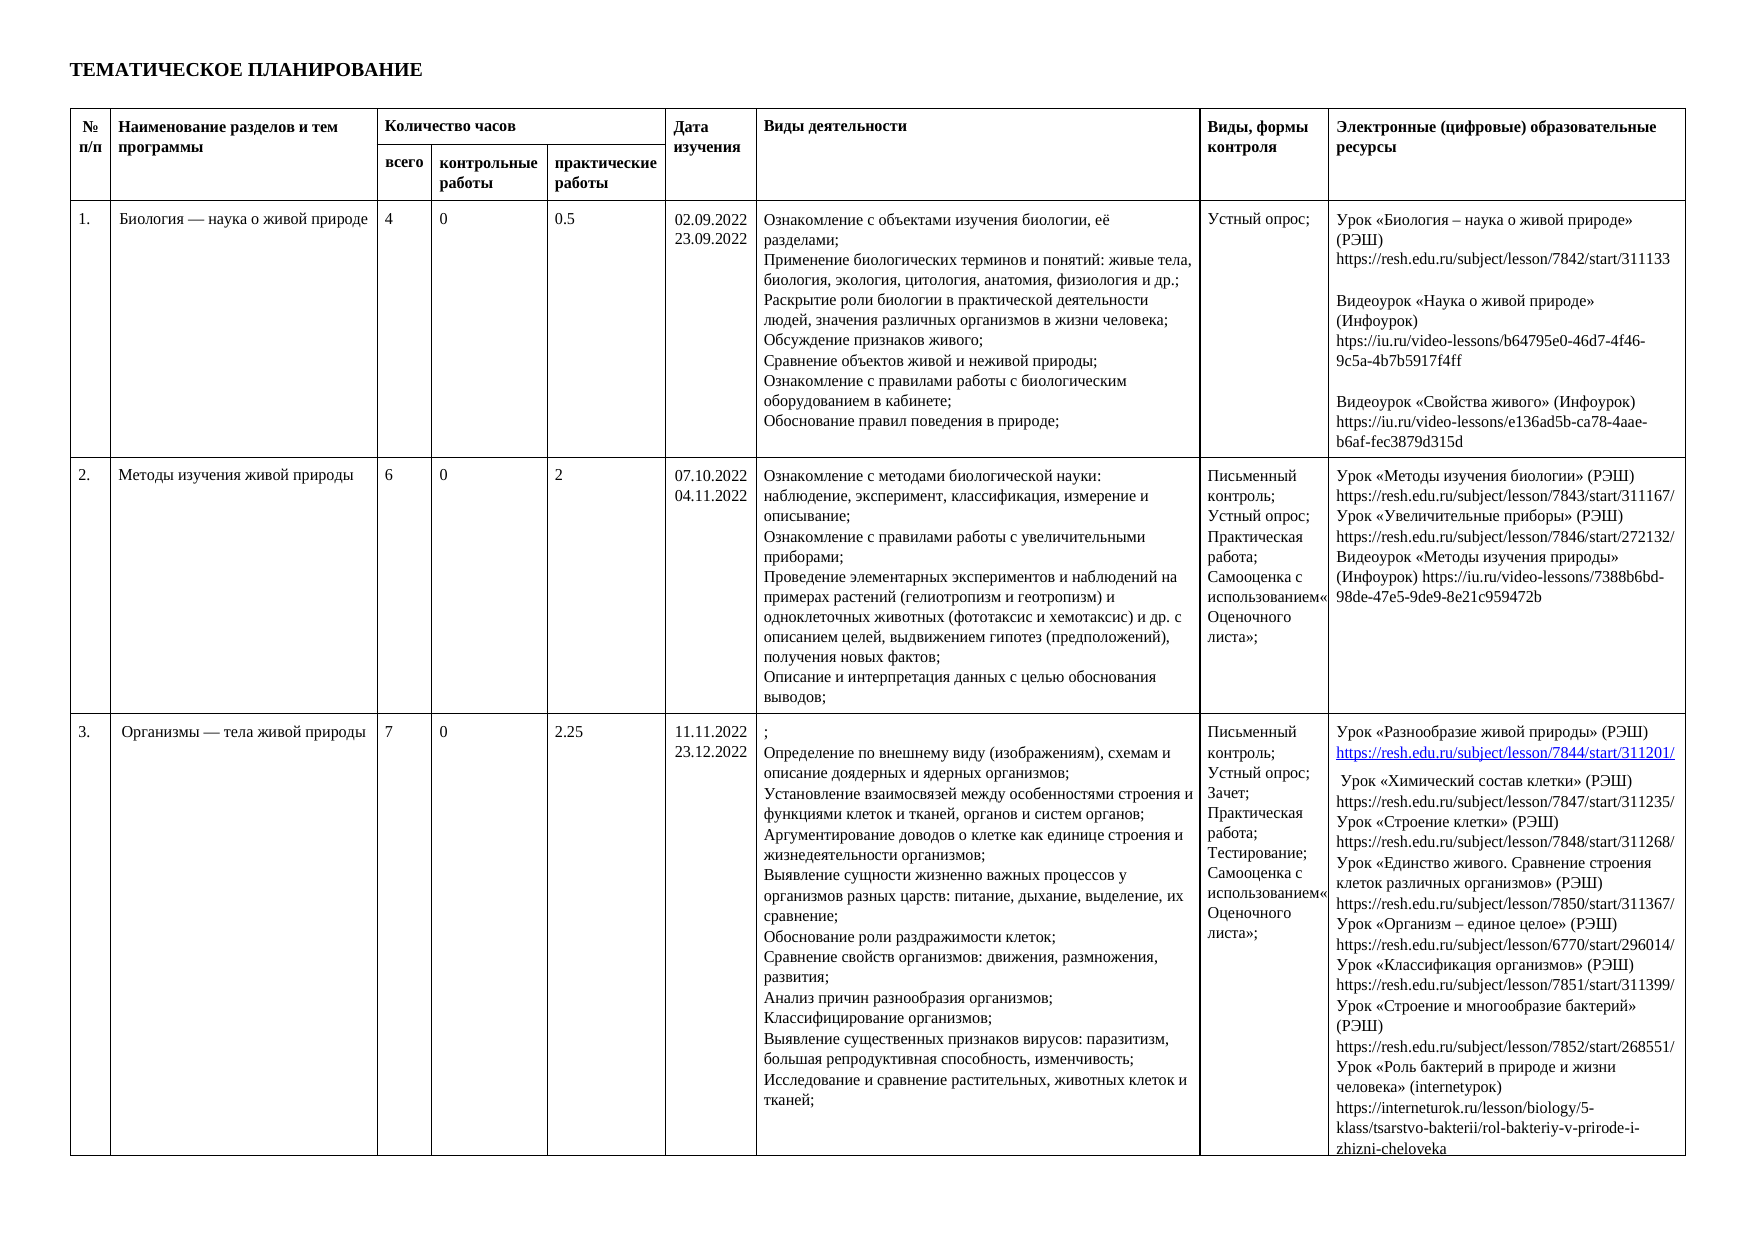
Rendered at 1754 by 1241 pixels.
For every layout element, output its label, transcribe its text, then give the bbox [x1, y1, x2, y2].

table_cell 6 [378, 458, 431, 713]
table_cell ; Определение по внешнему виду (изображениям), схемам и описание доядерных и ядерных организмов; Установление взаимосвязей между особенностями строения и функциями клеток и тканей, органов и систем органов; Аргументирование доводов о клетке как единице строения и жизнедеятельности организмов; Выявление сущности жизненно важных процессов у организмов разных царств: питание, дыхание, выделение, их сравнение; Обоснование роли раздражимости клеток; Сравнение свойств организмов: движения, размножения, развития; Анализ причин разнообразия организмов; Классифицирование организмов; Выявление существенных признаков вирусов: паразитизм, большая репродуктивная способность, изменчивость; Исследование и сравнение растительных, животных клеток и тканей; [757, 714, 1199, 1155]
table_cell 2. [71, 458, 110, 713]
table_cell 2.25 [548, 714, 665, 1155]
table_header Виды деятельности [757, 109, 1199, 200]
table_cell 0.5 [548, 201, 665, 457]
table_cell Организмы — тела живой природы [111, 714, 377, 1155]
table_cell Ознакомление с объектами изучения биологии, её разделами; Применение биологических терминов и понятий: живые тела, биология, экология, цитология, анатомия, физиология и др.; Раскрытие роли биологии в практической деятельности людей, значения различных организмов в жизни человека; Обсуждение признаков живого; Сравнение объектов живой и неживой природы; Ознакомление с правилами работы с биологическим оборудованием в кабинете; Обоснование правил поведения в природе; [757, 201, 1199, 457]
table_cell всего [378, 145, 431, 200]
table_header Дата изучения [666, 109, 756, 200]
table_cell 3. [71, 714, 110, 1155]
table_header № п/п [71, 109, 110, 200]
table_cell практические работы [548, 145, 665, 200]
table_cell 07.10.2022 04.11.2022 [666, 458, 756, 713]
table_cell Биология — наука о живой природе [111, 201, 377, 457]
table_cell 7 [378, 714, 431, 1155]
table_cell Устный опрос; [1201, 201, 1328, 457]
text ТЕМАТИЧЕСКОЕ ПЛАНИРОВАНИЕ [69, 59, 1687, 81]
table_cell Урок «Разнообразие живой природы» (РЭШ) https://resh.edu.ru/subject/lesson/7844/start/311201/ Урок «Химический состав клетки» (РЭШ) https://resh.edu.ru/subject/lesson/7847/start/311235/ Урок «Строение клетки» (РЭШ) https://resh.edu.ru/subject/lesson/7848/start/311268/ Урок «Единство живого. Сравнение строения клеток различных организмов» (РЭШ) https://resh.edu.ru/subject/lesson/7850/start/311367/ Урок «Организм – единое целое» (РЭШ) https://resh.edu.ru/subject/lesson/6770/start/296014/ Урок «Классификация организмов» (РЭШ) https://resh.edu.ru/subject/lesson/7851/start/311399/ Урок «Строение и многообразие бактерий» (РЭШ) https://resh.edu.ru/subject/lesson/7852/start/268551/ Урок «Роль бактерий в природе и жизни человека» (internetурок) https://interneturok.ru/lesson/biology/5- klass/tsarstvo-bakterii/rol-bakteriy-v-prirode-i- zhizni-cheloveka [1329, 714, 1685, 1155]
table_cell 02.09.2022 23.09.2022 [666, 201, 756, 457]
table_cell контрольные работы [432, 145, 547, 200]
table_cell 0 [432, 458, 547, 713]
table_header Электронные (цифровые) образовательные ресурсы [1329, 109, 1685, 200]
table_header Количество часов [378, 109, 665, 144]
table_cell 2 [548, 458, 665, 713]
table_header Наименование разделов и тем программы [111, 109, 377, 200]
table_header Виды, формы контроля [1201, 109, 1328, 200]
table_cell Методы изучения живой природы [111, 458, 377, 713]
table_cell 0 [432, 201, 547, 457]
table_cell Урок «Методы изучения биологии» (РЭШ) https://resh.edu.ru/subject/lesson/7843/start/311167/ Урок «Увеличительные приборы» (РЭШ) https://resh.edu.ru/subject/lesson/7846/start/272132/ Видеоурок «Методы изучения природы» (Инфоурок) https://iu.ru/video-lessons/7388b6bd-98de-47e5-9de9-8e21c959472b [1329, 458, 1685, 713]
table_cell 11.11.2022 23.12.2022 [666, 714, 756, 1155]
table_cell Урок «Биология – наука о живой природе» (РЭШ) https://resh.edu.ru/subject/lesson/7842/start/311133 Видеоурок «Наука о живой природе» (Инфоурок) htps://iu.ru/video-lessons/b64795e0-46d7-4f46-9c5a-4b7b5917f4ff Видеоурок «Свойства живого» (Инфоурок) https://iu.ru/video-lessons/e136ad5b-ca78-4aae-b6af-fec3879d315d [1329, 201, 1685, 457]
table_cell Письменный контроль; Устный опрос; Практическая работа; Самооценка с использованием«Оценочного листа»; [1201, 458, 1328, 713]
table_cell 4 [378, 201, 431, 457]
table_cell Ознакомление с методами биологической науки: наблюдение, эксперимент, классификация, измерение и описывание; Ознакомление с правилами работы с увеличительными приборами; Проведение элементарных экспериментов и наблюдений на примерах растений (гелиотропизм и геотропизм) и одноклеточных животных (фототаксис и хемотаксис) и др. с описанием целей, выдвижением гипотез (предположений), получения новых фактов; Описание и интерпретация данных с целью обоснования выводов; [757, 458, 1199, 713]
table_cell 0 [432, 714, 547, 1155]
table_cell 1. [71, 201, 110, 457]
table_cell Письменный контроль; Устный опрос; Зачет; Практическая работа; Тестирование; Самооценка с использованием«Оценочного листа»; [1201, 714, 1328, 1155]
